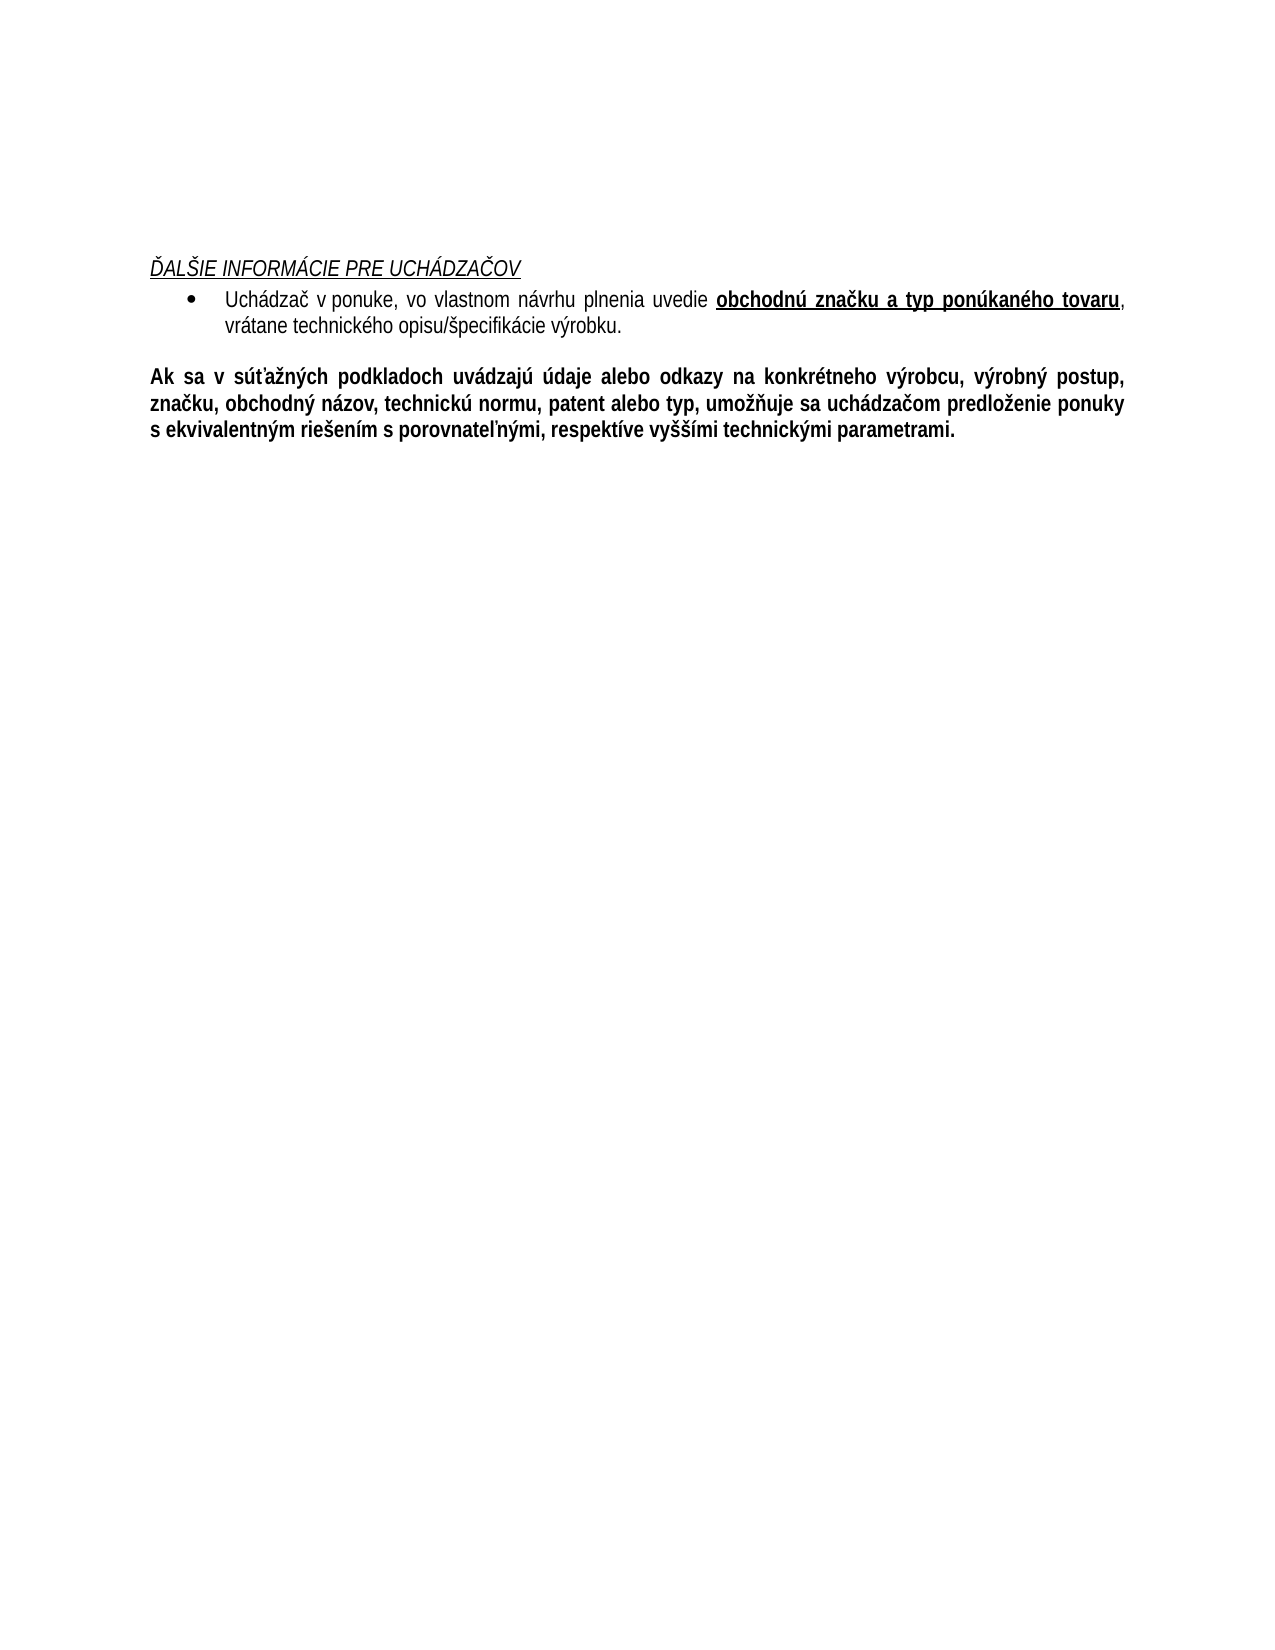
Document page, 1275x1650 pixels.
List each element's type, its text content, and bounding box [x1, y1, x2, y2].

subtitle Ak sa v súťažných podkladoch uvádzajú údaje alebo odkazy na konkrétneho výrobcu, výrobný postup, značku, obchodný názov, technickú normu, patent alebo typ, umožňuje sa uchádzačom predloženie ponuky s ekvivalentným riešením s porovnateľnými, respektíve vyššími technickými parametrami. [150, 363, 1125, 442]
text ĎALŠIE INFORMÁCIE PRE UCHÁDZAČOV [150, 255, 1125, 282]
list Uchádzač v ponuke, vo vlastnom návrhu plnenia uvedie obchodnú značku a typ ponúkaného tovaru, vrátane technického opisu/špecifikácie výrobku. [187, 286, 1125, 338]
